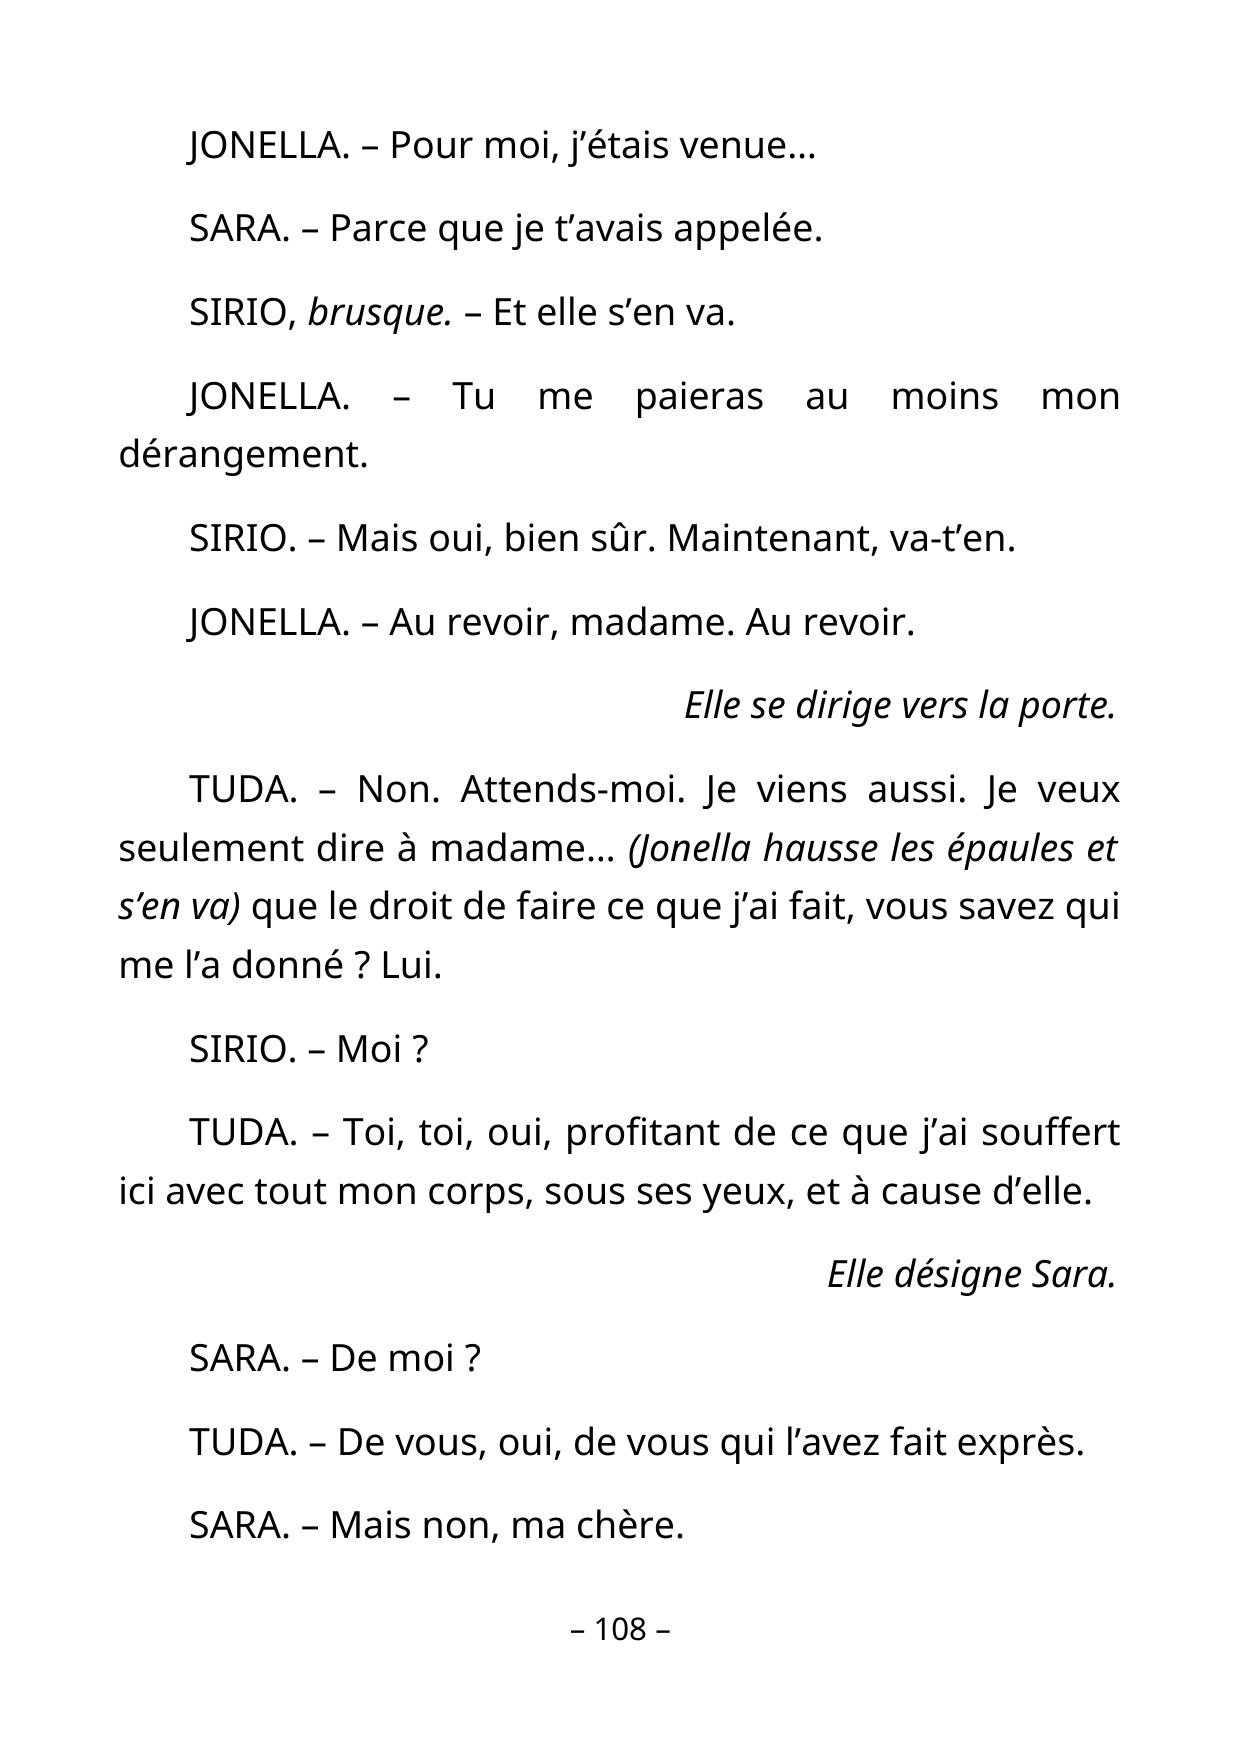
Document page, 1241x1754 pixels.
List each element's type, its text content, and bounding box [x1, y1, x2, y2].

text JONELLA. – Tu me paieras au moins mon dérangement. [118, 369, 1122, 479]
text TUDA. – Non. Attends-moi. Je viens aussi. Je veux seulement dire à madame… (Jonella hausse les épaules et s’en va) que le droit de faire ce que j’ai fait, vous savez qui me l’a donné ? Lui. [118, 762, 1122, 989]
text SARA. – Parce que je t’avais appelée. [118, 202, 1122, 253]
text SIRIO. – Moi ? [118, 1022, 1122, 1073]
text TUDA. – De vous, oui, de vous qui l’avez fait exprès. [118, 1415, 1122, 1466]
text Elle désigne Sara. [118, 1248, 1122, 1299]
text SIRIO, brusque. – Et elle s’en va. [118, 285, 1122, 336]
text Elle se dirige vers la porte. [118, 679, 1122, 730]
text TUDA. – Toi, toi, oui, profitant de ce que j’ai souffert ici avec tout mon corps, sous ses yeux, et à cause d’elle. [118, 1106, 1122, 1215]
text JONELLA. – Pour moi, j’étais venue… [118, 118, 1122, 169]
text SARA. – Mais non, ma chère. [118, 1499, 1122, 1550]
text SIRIO. – Mais oui, bien sûr. Maintenant, va-t’en. [118, 511, 1122, 562]
text JONELLA. – Au revoir, madame. Au revoir. [118, 595, 1122, 646]
text SARA. – De moi ? [118, 1331, 1122, 1382]
